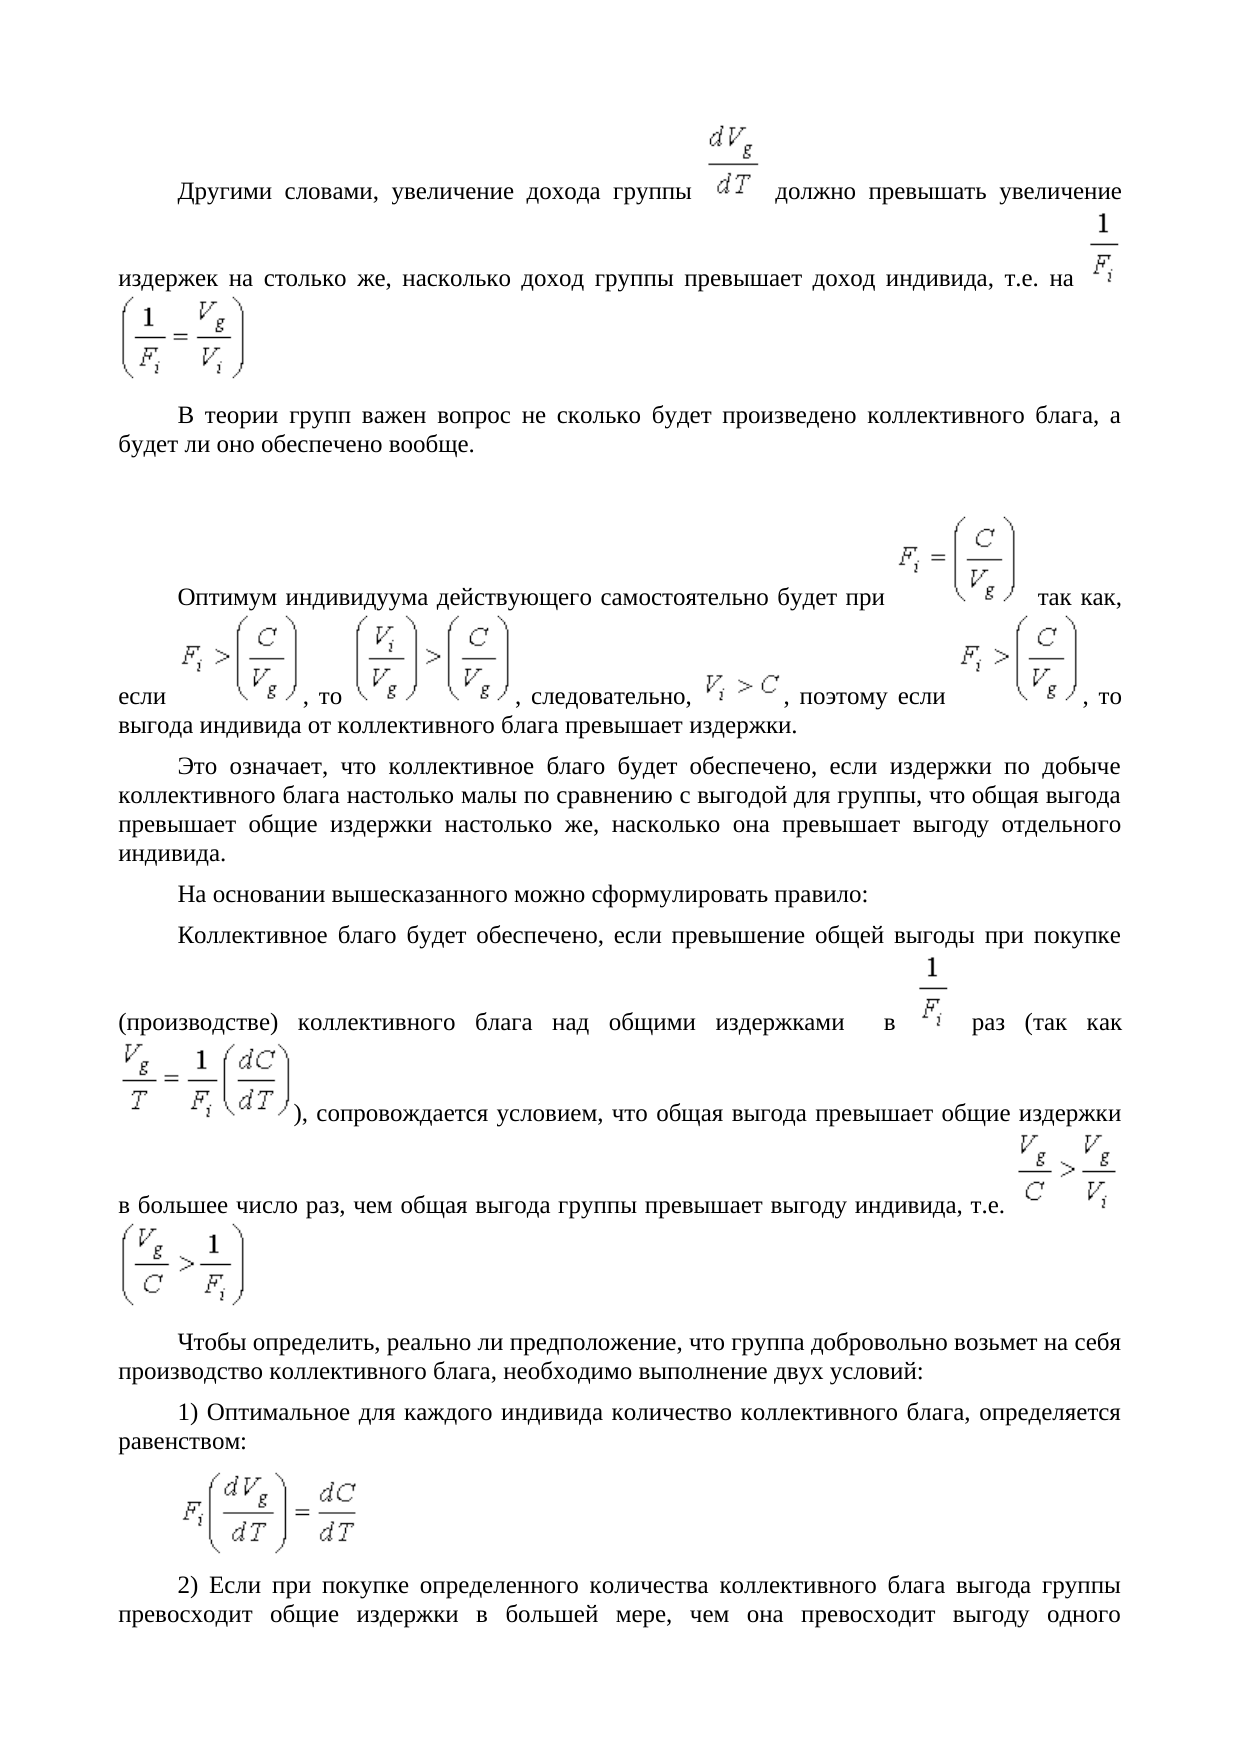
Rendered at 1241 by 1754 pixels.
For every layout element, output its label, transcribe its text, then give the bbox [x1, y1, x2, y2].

picture [955, 610, 1083, 705]
picture [701, 668, 784, 705]
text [118, 1570, 1122, 1628]
text В теории групп важен вопрос не сколько будет произведено коллективного блага, а будет ли оно обеспечено вообще. [118, 400, 1122, 458]
text Другими словами, увеличение дохода группы должно превышать увеличение издержек на столько же, насколько доход группы превышает доход индивида, т.е. на [118, 118, 1122, 388]
picture [118, 1035, 294, 1122]
picture [915, 948, 952, 1031]
text Оптимум индивидуума действующего самостоятельно будет при так как, если , то , следовательно, , поэтому если , то выгода индивида от коллективного блага превышает издержки. [118, 512, 1122, 739]
text 1) Оптимальное для каждого индивида количество коллективного блага, определяется равенством: [118, 1397, 1122, 1455]
text Коллективное благо будет обеспечено, если превышение общей выгоды при покупке (производстве) коллективного блага над общими издержками в раз (так как ), сопровождается условием, что общая выгода превышает общие издержки в большее число раз, чем общая выгода группы превышает выгоду индивида, т.е. [118, 920, 1122, 1315]
picture [1014, 1126, 1122, 1213]
picture [352, 610, 515, 705]
text Это означает, что коллективное благо будет обеспечено, если издержки по добыче коллективного блага настолько малы по сравнению с выгодой для группы, что общая выгода превышает общие издержки настолько же, насколько она превышает выгоду отдельного индивида. [118, 751, 1122, 866]
picture [176, 610, 303, 705]
text Чтобы определить, реально ли предположение, что группа добровольно возьмет на себя производство коллективного блага, необходимо выполнение двух условий: [118, 1327, 1122, 1385]
picture [1086, 204, 1123, 287]
picture [118, 291, 250, 383]
text На основании вышесказанного можно сформулировать правило: [118, 879, 1122, 908]
picture [893, 511, 1021, 606]
picture [118, 1218, 250, 1310]
picture [177, 1467, 362, 1558]
picture [704, 118, 763, 200]
